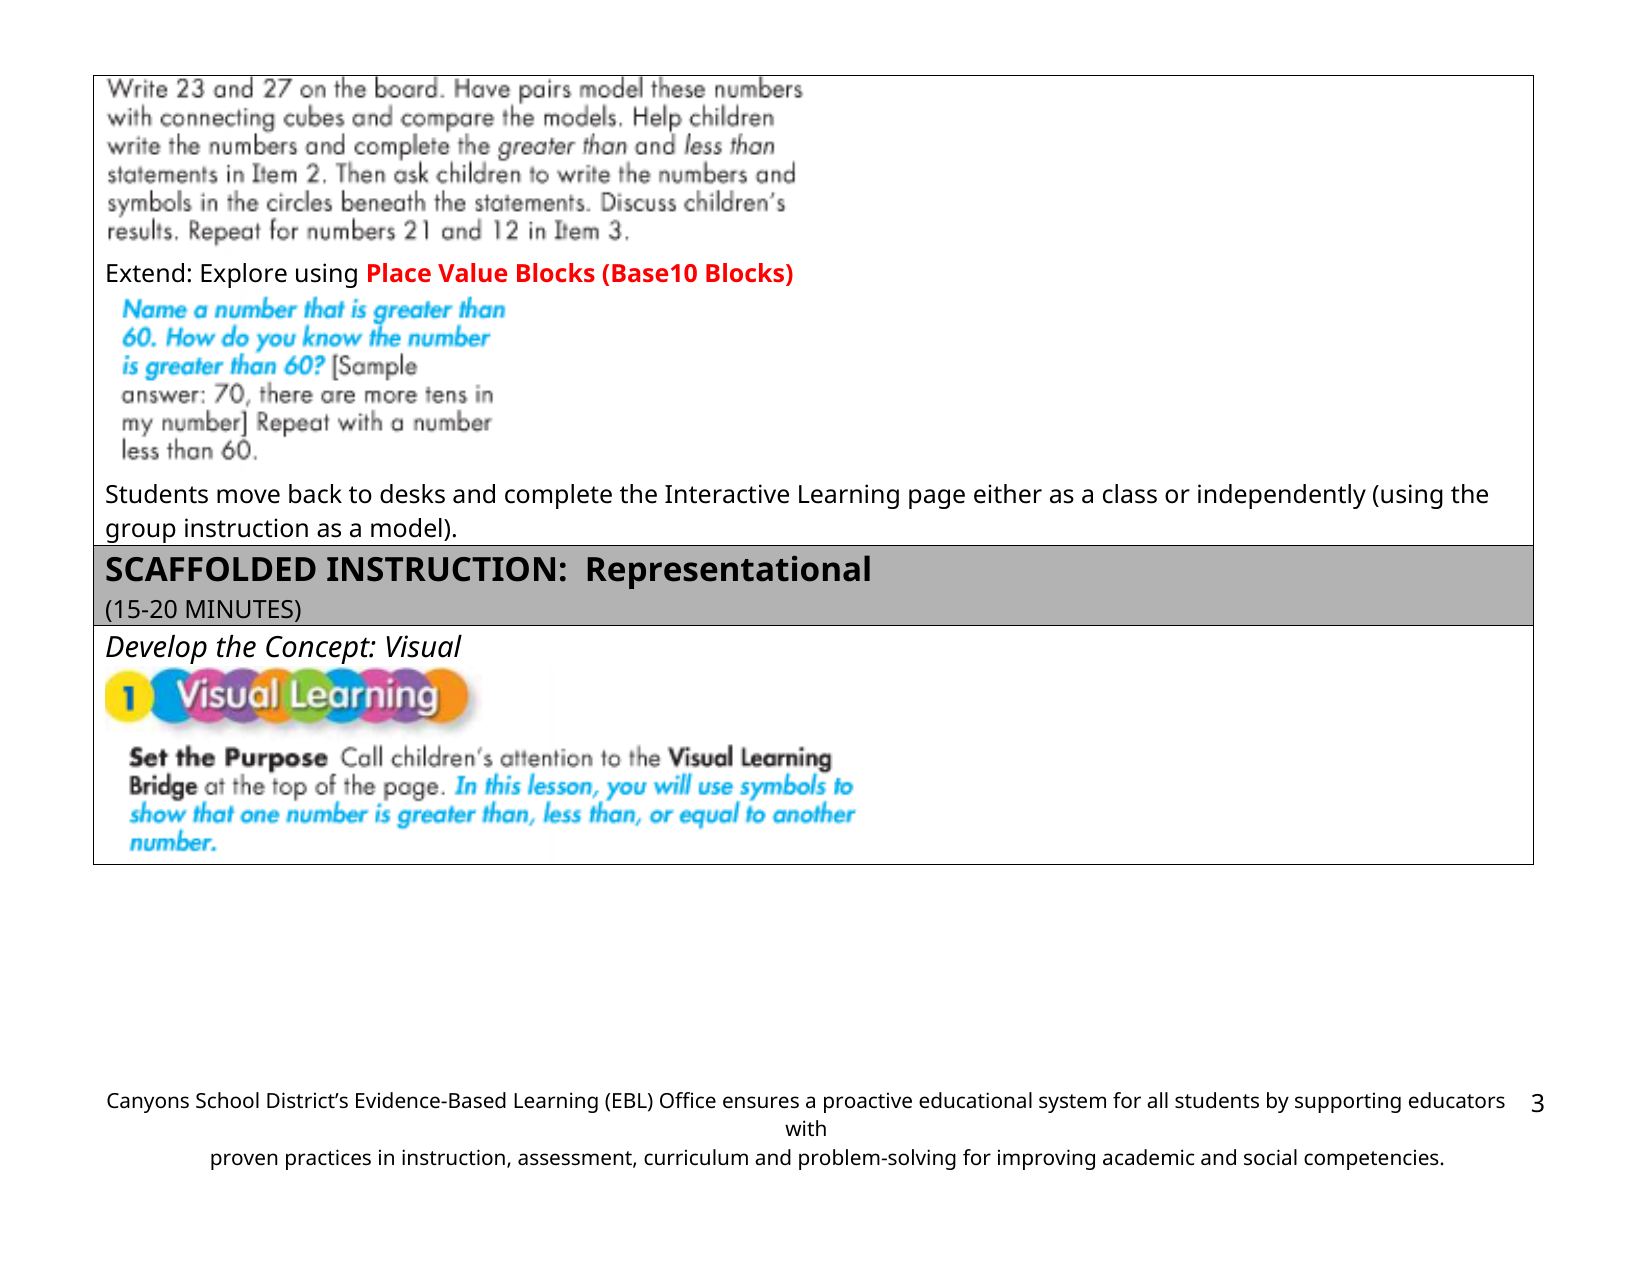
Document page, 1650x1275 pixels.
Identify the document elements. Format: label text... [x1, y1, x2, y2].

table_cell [94, 76, 1533, 545]
picture [105, 666, 883, 864]
picture [111, 289, 514, 477]
table_cell Develop the Concept: Visual [94, 626, 1533, 864]
table_cell SCAFFOLDED INSTRUCTION: Representational (15-20 MINUTES) [94, 546, 1533, 625]
picture [105, 76, 814, 256]
